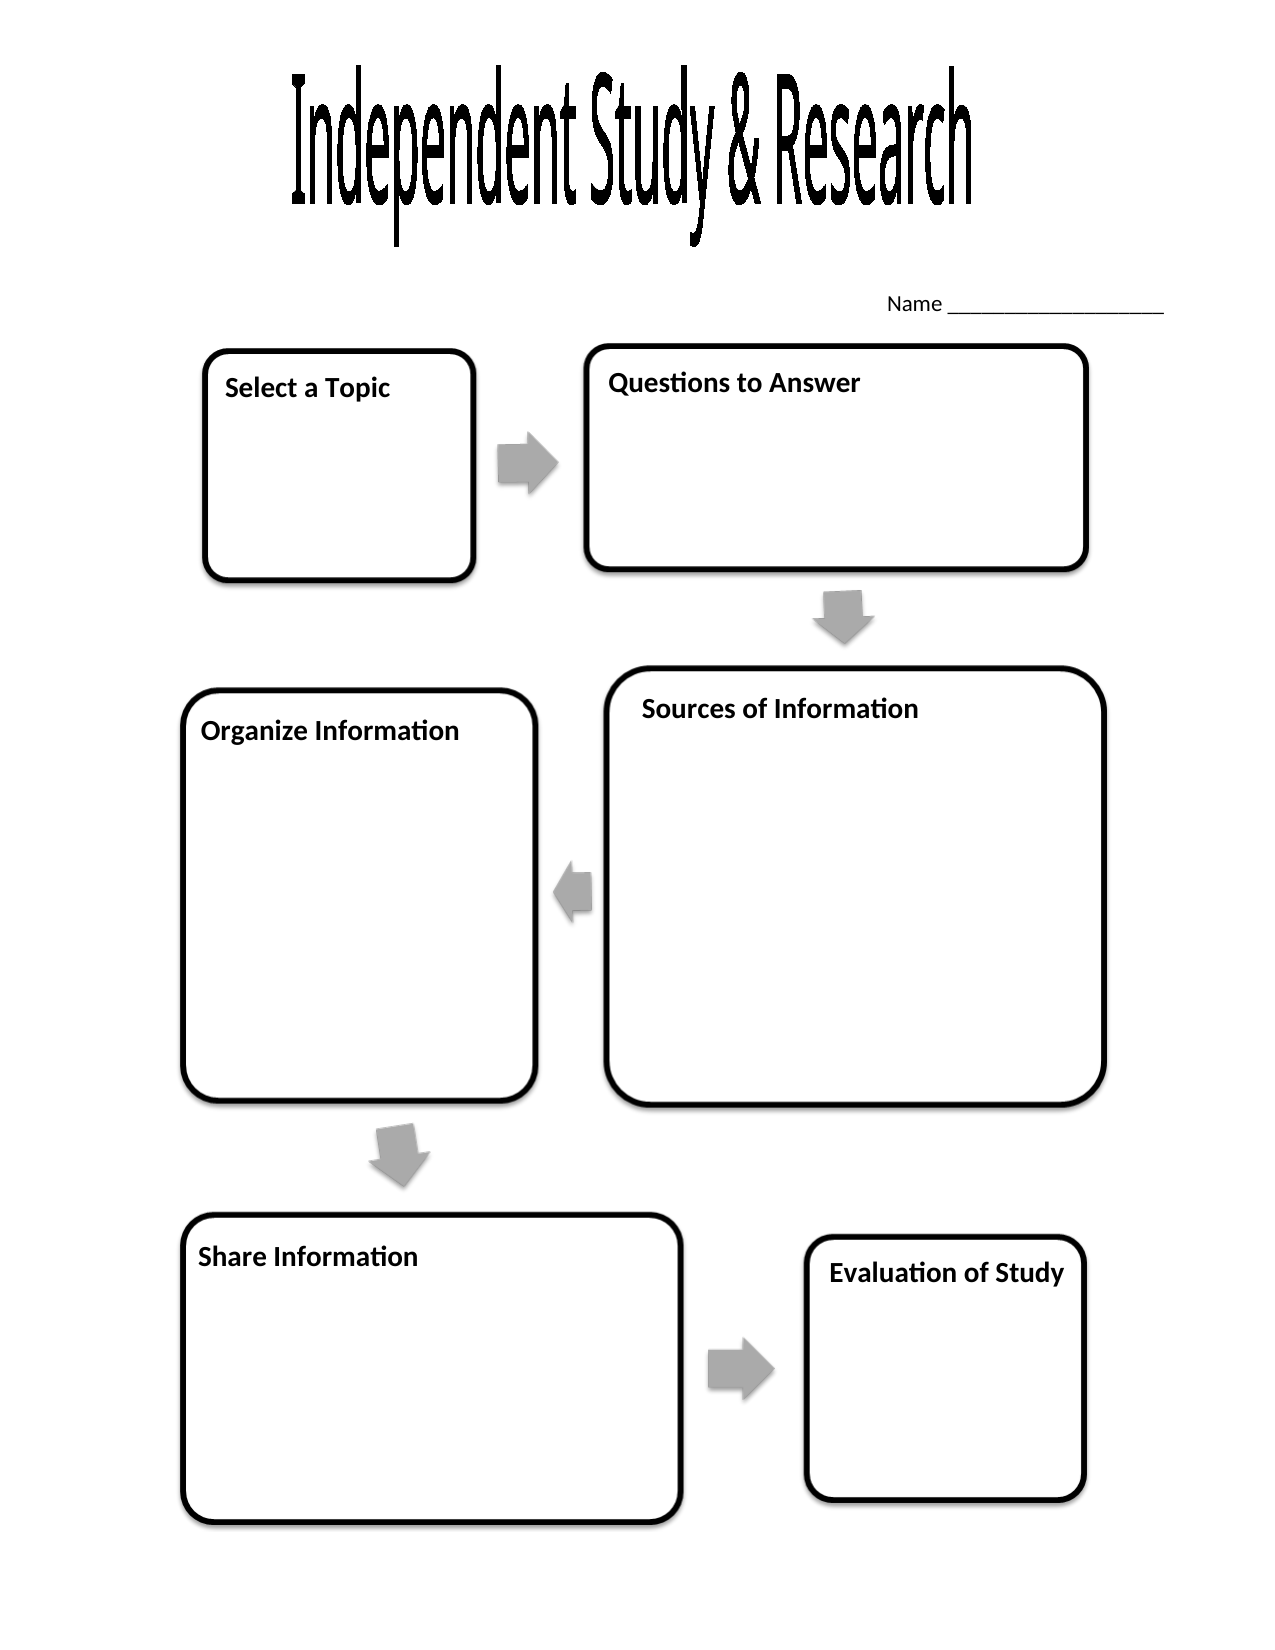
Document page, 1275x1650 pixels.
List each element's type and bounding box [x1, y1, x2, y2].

picture [174, 342, 1113, 1532]
